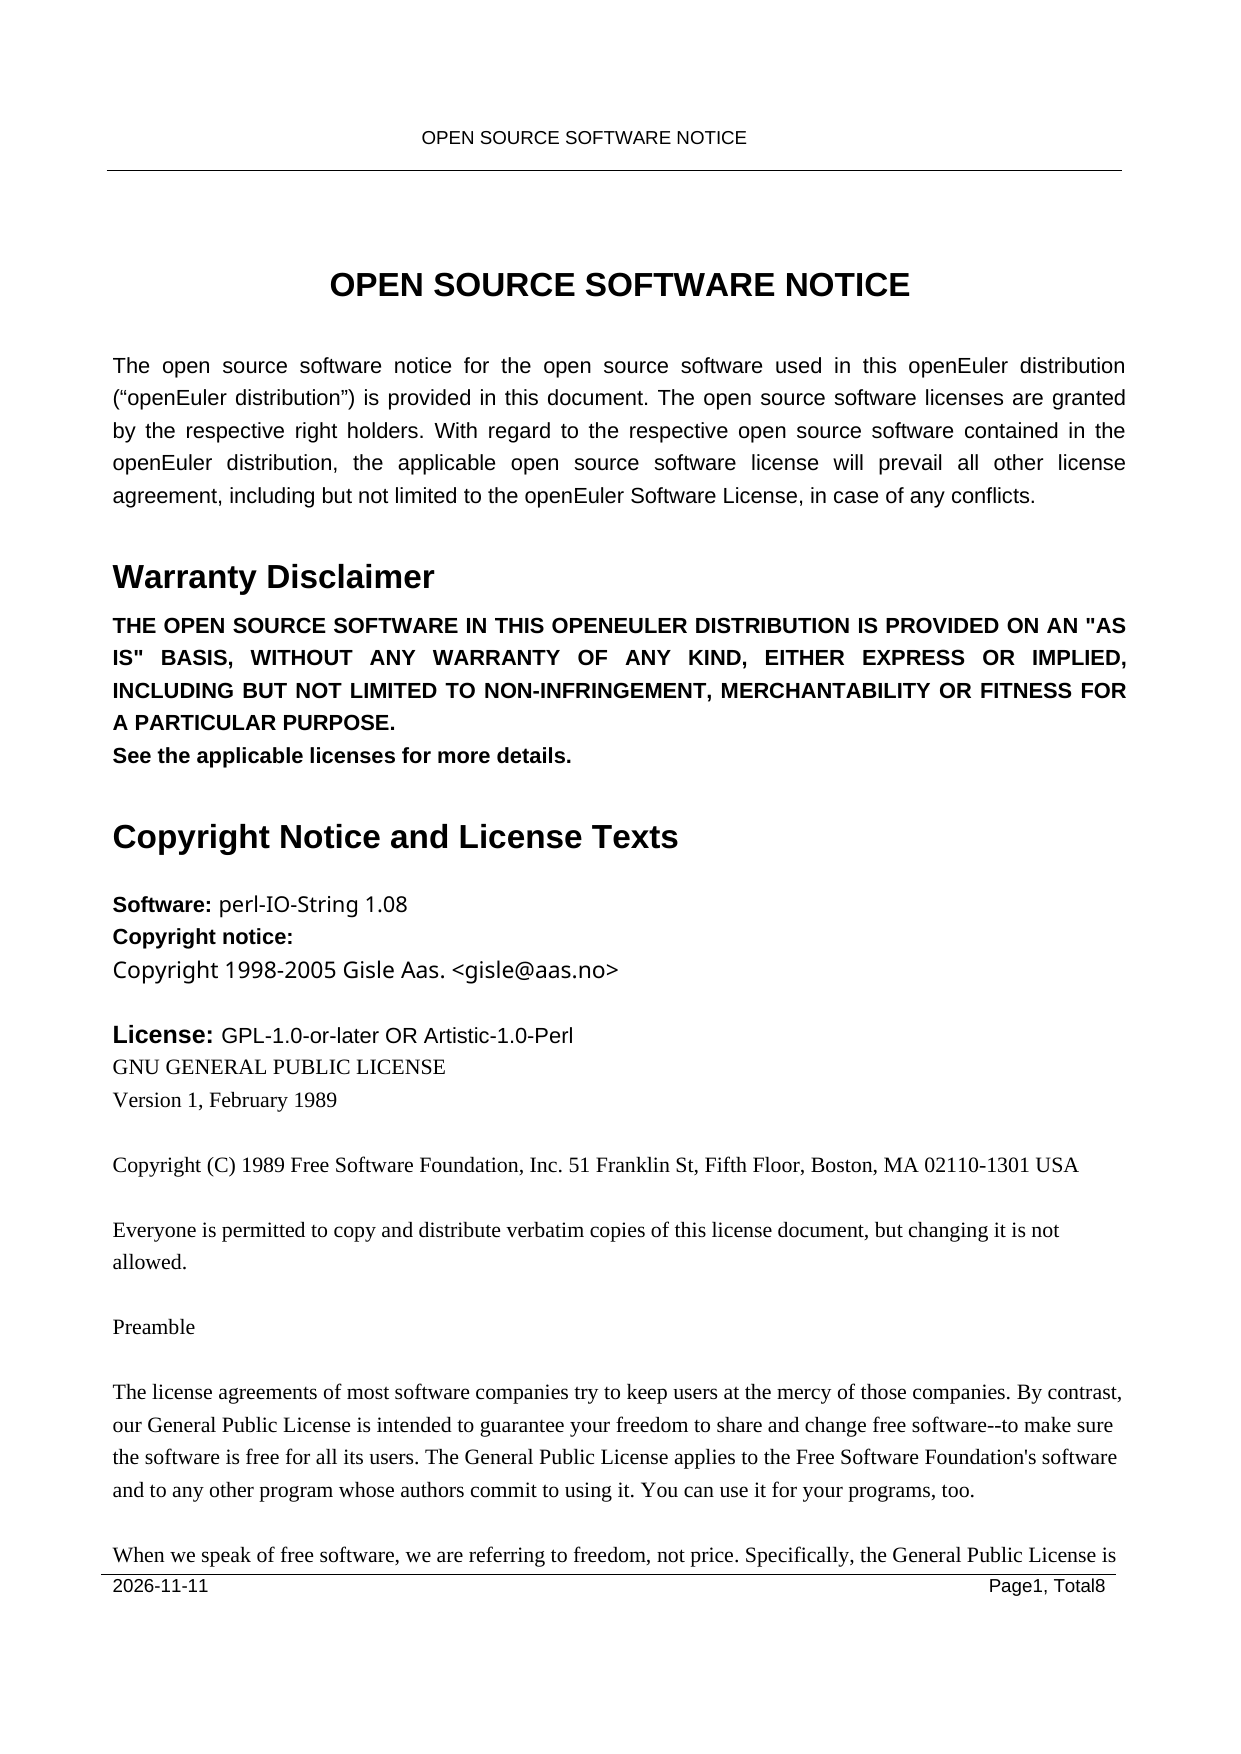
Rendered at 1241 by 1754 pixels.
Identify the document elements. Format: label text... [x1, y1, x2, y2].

text License: GPL-1.0-or-later OR Artistic-1.0-Perl [112, 1018, 1128, 1051]
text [112, 1051, 1128, 1571]
text The open source software notice for the open source software used in this openEuler distribution (“openEuler distribution”) is provided in this document. The open source software licenses are granted by the respective right holders. With regard to the respective open source software contained in the openEuler distribution, the applicable open source software license will prevail all other license agreement, including but not limited to the openEuler Software License, in case of any conflicts. [112, 349, 1128, 511]
text Software: perl-IO-String 1.08 [112, 888, 1128, 921]
text Copyright notice: [112, 921, 1128, 953]
text THE OPEN SOURCE SOFTWARE IN THIS OPENEULER DISTRIBUTION IS PROVIDED ON AN "AS IS" BASIS, WITHOUT ANY WARRANTY OF ANY KIND, EITHER EXPRESS OR IMPLIED, INCLUDING BUT NOT LIMITED TO NON-INFRINGEMENT, MERCHANTABILITY OR FITNESS FOR A PARTICULAR PURPOSE. See the applicable licenses for more details. [112, 609, 1128, 771]
text OPEN SOURCE SOFTWARE NOTICE [112, 251, 1128, 316]
text Copyright Notice and License Texts [112, 804, 1128, 869]
text Copyright 1998-2005 Gisle Aas. <gisle@aas.no> [112, 953, 1128, 1018]
text Warranty Disclaimer [112, 544, 1128, 609]
